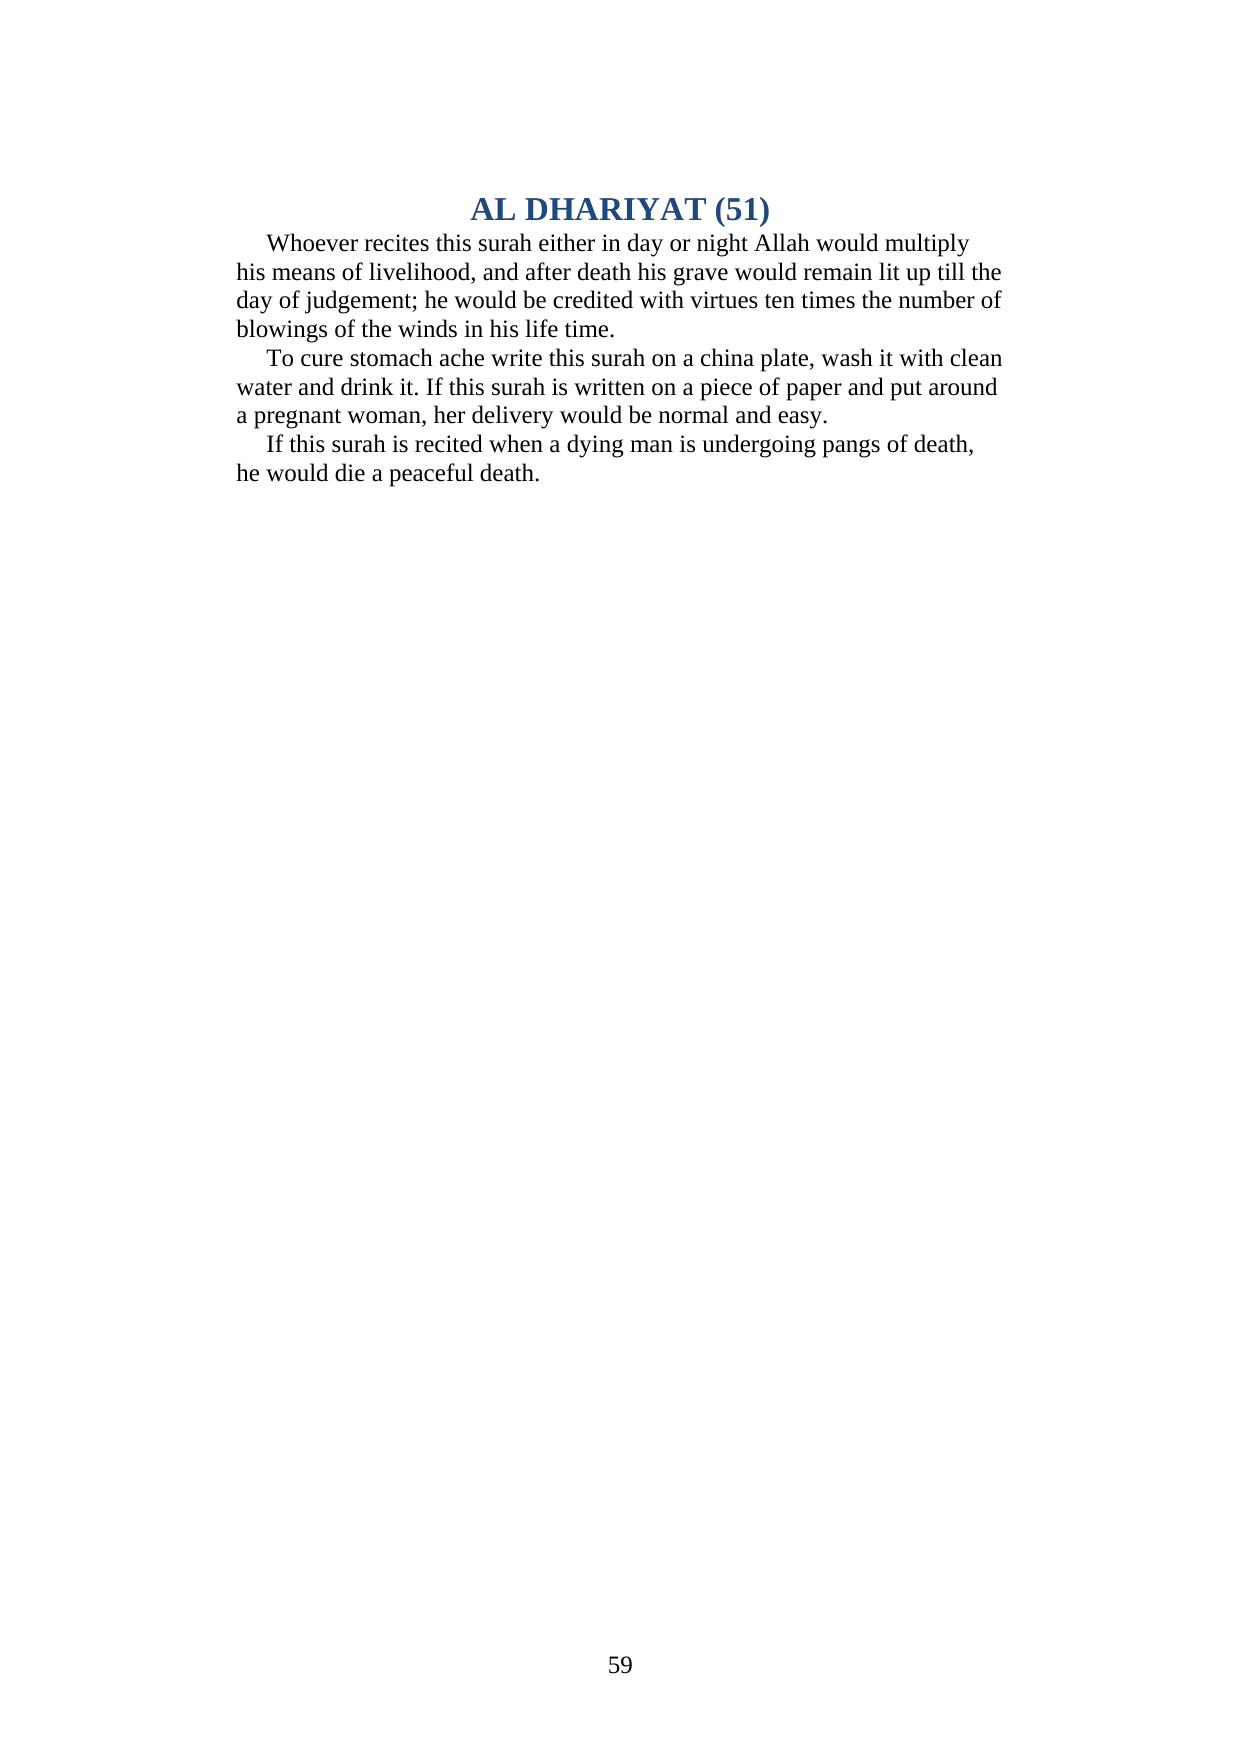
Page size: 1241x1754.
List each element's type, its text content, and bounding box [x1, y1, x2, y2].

text If this surah is recited when a dying man is undergoing pangs of death, he would die a peaceful death. [236, 429, 1004, 487]
subtitle AL DHARIYAT (51) [236, 190, 1004, 228]
text To cure stomach ache write this surah on a china plate, wash it with clean water and drink it. If this surah is written on a piece of paper and put around a pregnant woman, her delivery would be normal and easy. [236, 343, 1004, 429]
text Whoever recites this surah either in day or night Allah would multiply his means of livelihood, and after death his grave would remain lit up till the day of judgement; he would be credited with virtues ten times the number of blowings of the winds in his life time. [236, 228, 1004, 343]
